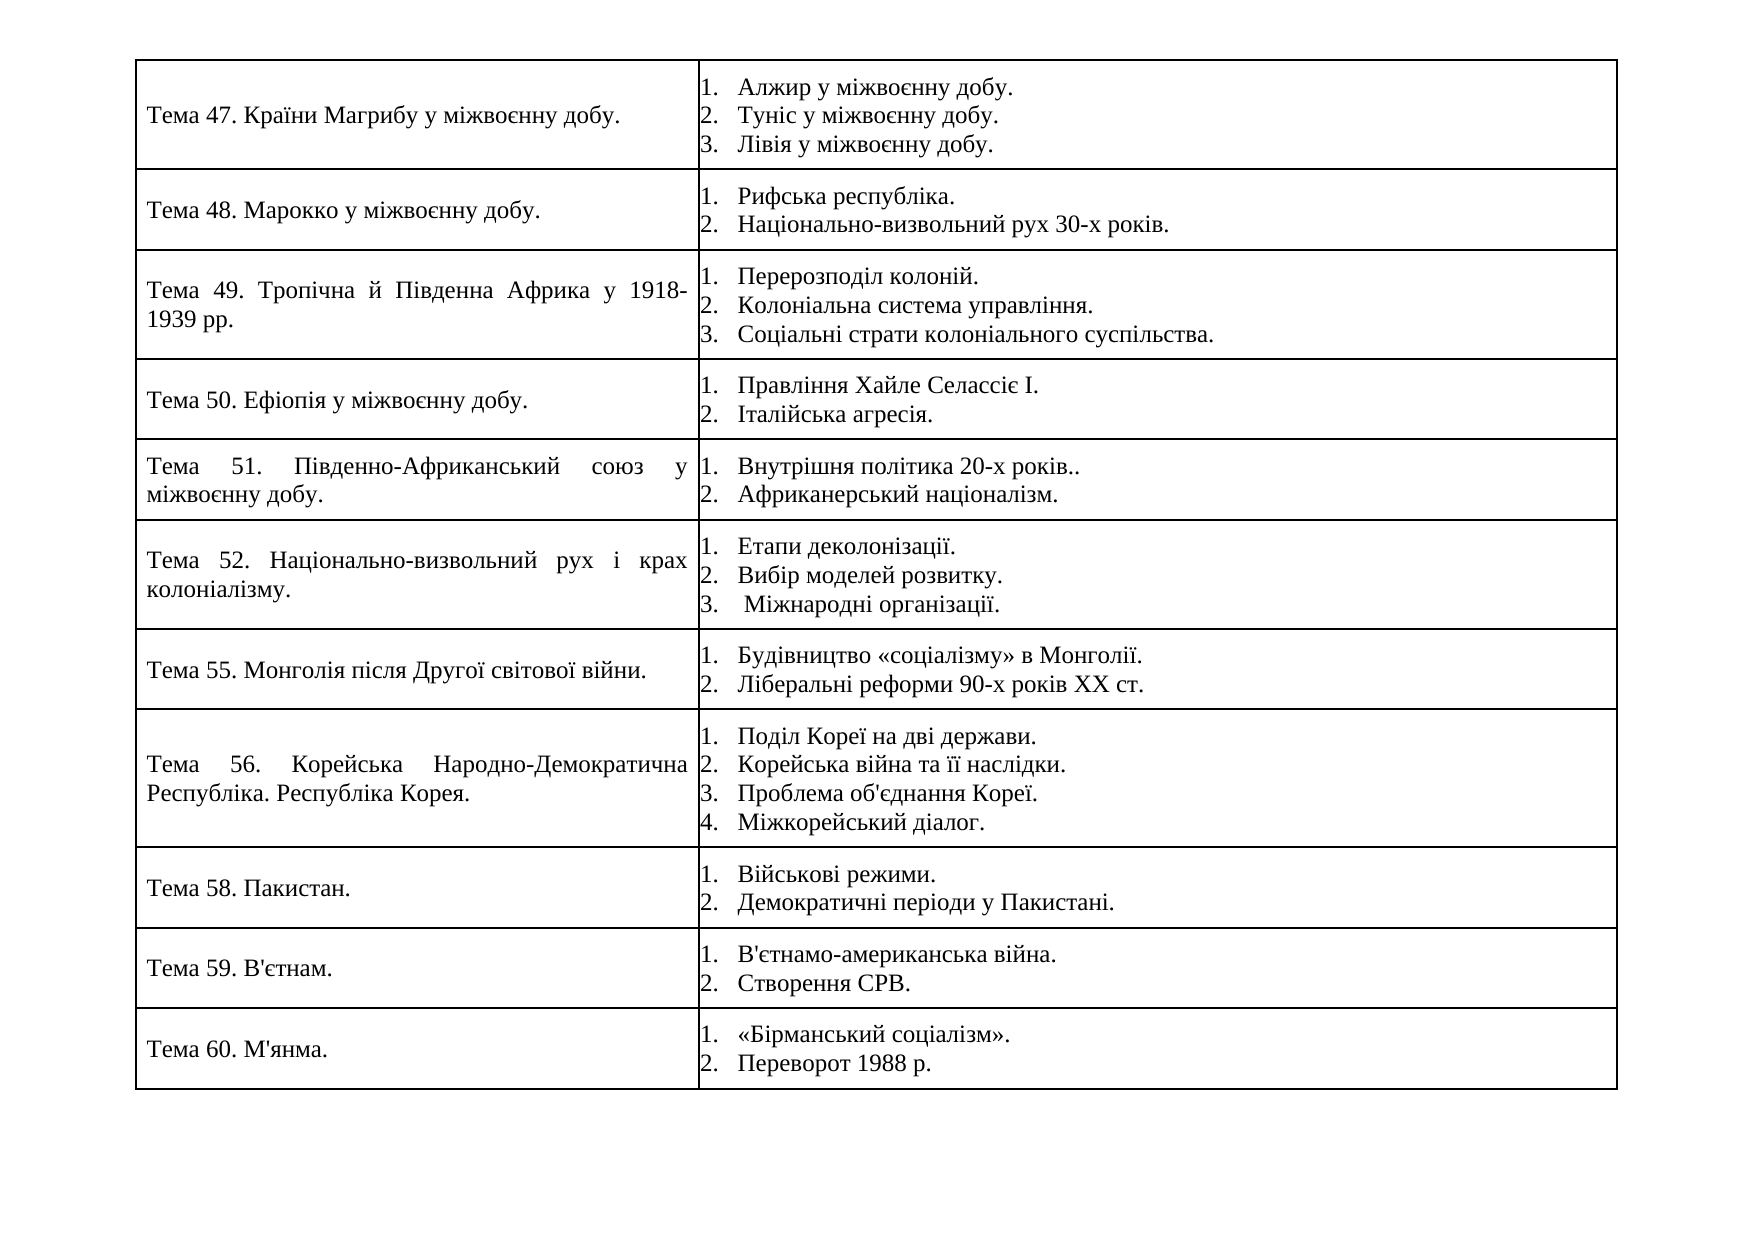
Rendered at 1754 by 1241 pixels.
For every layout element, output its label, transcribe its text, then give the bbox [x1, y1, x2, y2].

table_cell 1. Правління Хайле Селассіє І. 2. Італійська агресія. [700, 360, 1616, 438]
table_cell 1. Внутрішня політика 20-х років.. 2. Африканерський націоналізм. [700, 440, 1616, 519]
table_cell 1. Поділ Кореї на дві держави. 2. Корейська війна та її наслідки. 3. Проблема об'єднання Кореї. 4. Міжкорейський діалог. [700, 710, 1616, 846]
table_cell 1. «Бірманський соціалізм». 2. Переворот 1988 р. [700, 1009, 1616, 1087]
table_cell Тема 50. Ефіопія у міжвоєнну добу. [137, 360, 698, 438]
table_cell 1. Перерозподіл колоній. 2. Колоніальна система управління. 3. Соціальні страти колоніального суспільства. [700, 251, 1616, 358]
table_cell Тема 58. Пакистан. [137, 848, 698, 927]
table_cell 1. Рифська республіка. 2. Національно-визвольний рух 30-х років. [700, 170, 1616, 249]
table_cell 1. Етапи деколонізації. 2. Вибір моделей розвитку. 3. Міжнародні організації. [700, 521, 1616, 628]
table_cell 1. Алжир у міжвоєнну добу. 2. Туніс у міжвоєнну добу. 3. Лівія у міжвоєнну добу. [700, 61, 1616, 168]
table_cell Тема 48. Марокко у міжвоєнну добу. [137, 170, 698, 249]
table_cell Тема 60. М'янма. [137, 1009, 698, 1087]
table_cell Тема 56. Корейська Народно-Демократична Республіка. Республіка Корея. [137, 710, 698, 846]
table_cell 1. В'єтнамо-американська війна. 2. Створення СРВ. [700, 929, 1616, 1007]
table_cell Тема 49. Тропічна й Південна Африка у 1918-1939 рр. [137, 251, 698, 358]
table_cell Тема 47. Країни Магрибу у міжвоєнну добу. [137, 61, 698, 168]
table_cell Тема 55. Монголія після Другої світової війни. [137, 630, 698, 708]
table_cell Тема 51. Південно-Африканський союз у міжвоєнну добу. [137, 440, 698, 519]
table_cell 1. Військові режими. 2. Демократичні періоди у Пакистані. [700, 848, 1616, 927]
table_cell Тема 59. В'єтнам. [137, 929, 698, 1007]
table_cell Тема 52. Національно-визвольний рух і крах колоніалізму. [137, 521, 698, 628]
table_cell 1. Будівництво «соціалізму» в Монголії. 2. Ліберальні реформи 90-х років XX ст. [700, 630, 1616, 708]
